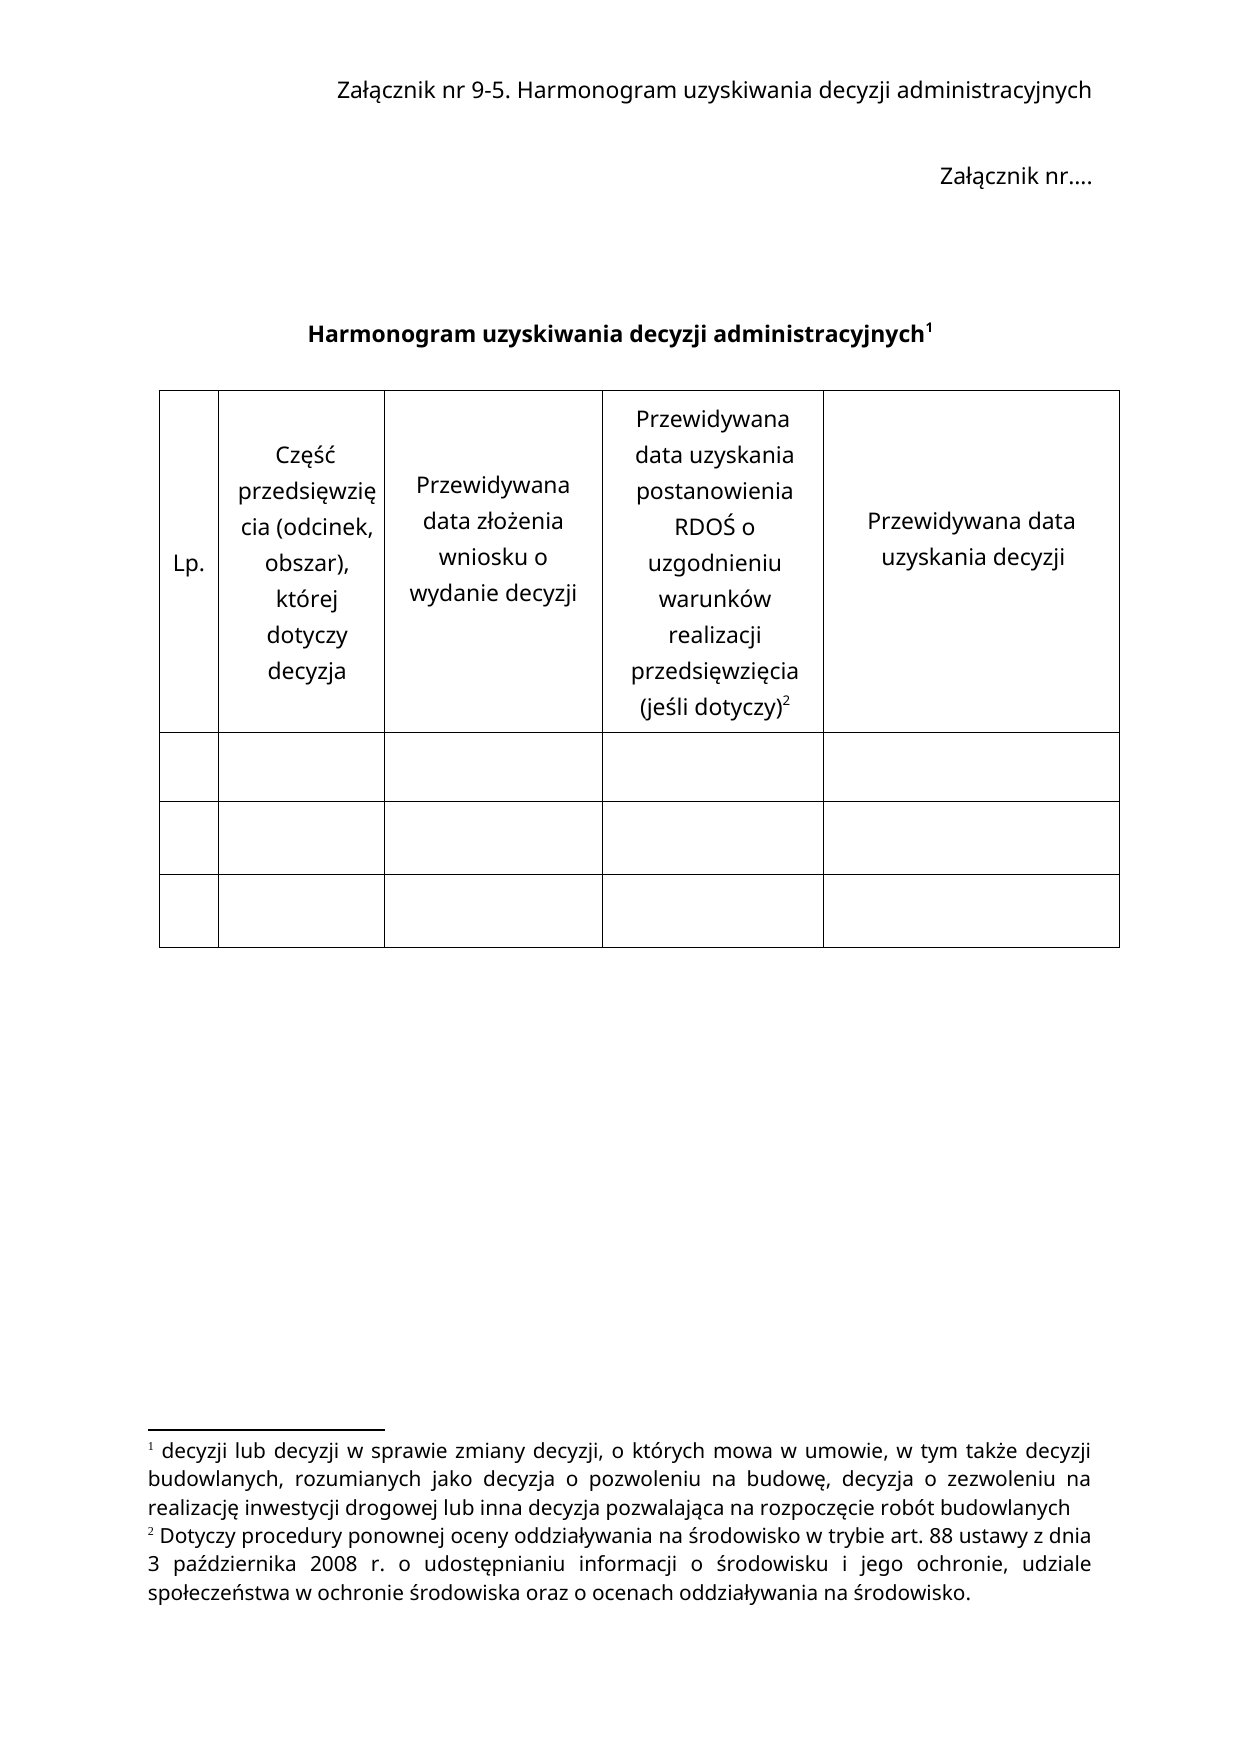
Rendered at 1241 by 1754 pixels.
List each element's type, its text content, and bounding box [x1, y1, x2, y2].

table_cell [824, 802, 1119, 874]
subtitle Harmonogram uzyskiwania decyzji administracyjnych [148, 318, 1093, 349]
table_header Część przedsięwzięcia (odcinek, obszar), której dotyczy decyzja [219, 391, 384, 732]
table_cell [219, 733, 384, 801]
table_cell [824, 875, 1119, 947]
table_header Przewidywana data uzyskania decyzji [824, 391, 1119, 732]
table_cell [385, 875, 602, 947]
text Załącznik nr…. [192, 160, 1093, 191]
table_cell [219, 875, 384, 947]
table_cell [385, 733, 602, 801]
table_cell [603, 733, 823, 801]
table_cell [824, 733, 1119, 801]
table_cell [385, 802, 602, 874]
table_cell [219, 802, 384, 874]
table_header Przewidywana data uzyskania postanowienia RDOŚ o uzgodnieniu warunków realizacji przedsięwzięcia (jeśli dotyczy) [603, 391, 823, 732]
table_cell [603, 802, 823, 874]
table_cell [160, 733, 218, 801]
table_header Lp. [160, 391, 218, 732]
table_cell [603, 875, 823, 947]
table_cell [160, 802, 218, 874]
table_cell [160, 875, 218, 947]
table_header Przewidywana data złożenia wniosku o wydanie decyzji [385, 391, 602, 732]
